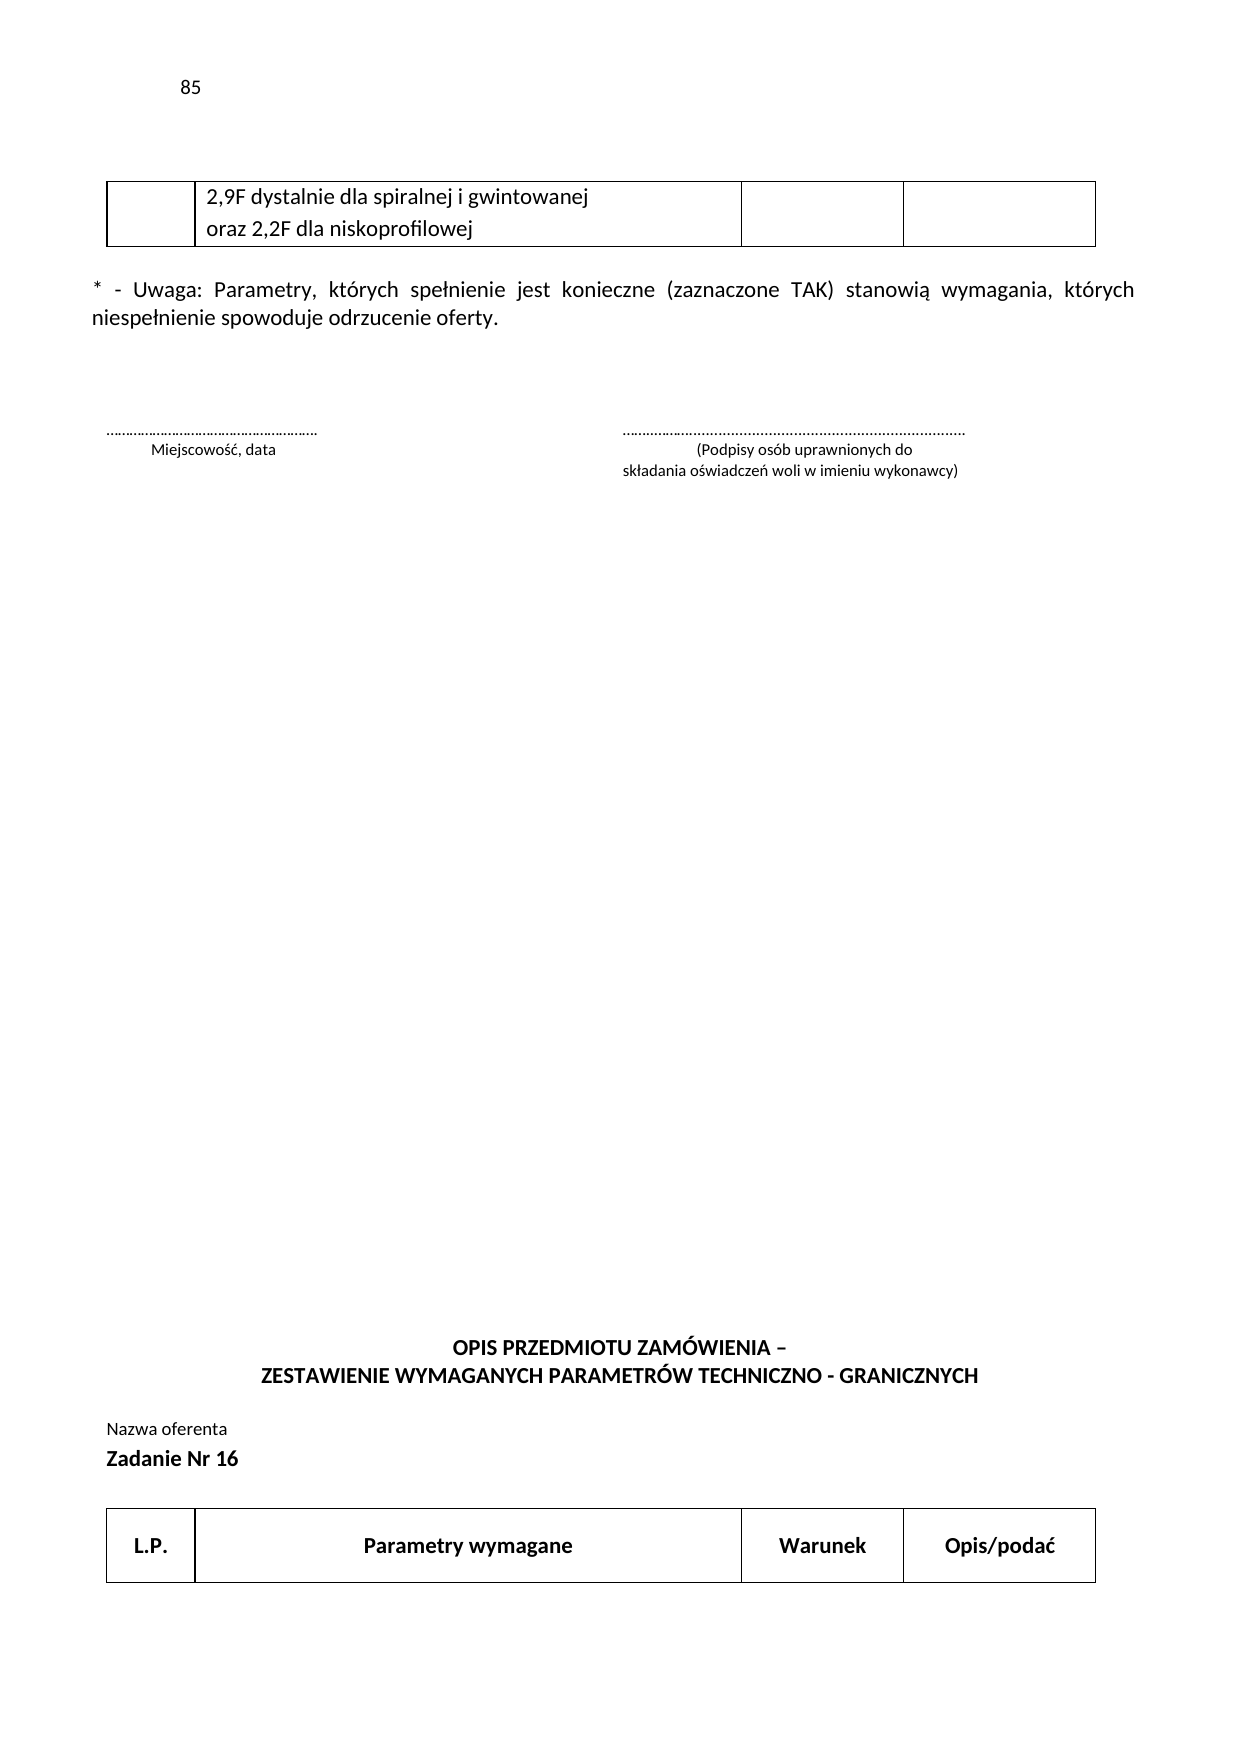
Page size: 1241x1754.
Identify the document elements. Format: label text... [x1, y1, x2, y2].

text Miejscowość, data (Podpisy osób uprawnionych do składania oświadczeń woli w imieniu wykonawcy) [151, 439, 1134, 480]
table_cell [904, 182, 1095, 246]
text ZESTAWIENIE WYMAGANYCH PARAMETRÓW TECHNICZNO - GRANICZNYCH [106, 1361, 1134, 1389]
text ………………………………………………. ……..……….................................................................. [106, 419, 1134, 439]
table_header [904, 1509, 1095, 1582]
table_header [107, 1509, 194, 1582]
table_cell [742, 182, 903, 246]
text OPIS PRZEDMIOTU ZAMÓWIENIA – [106, 1333, 1134, 1361]
text Zadanie Nr 16 [106, 1444, 1134, 1472]
text * - Uwaga: Parametry, których spełnienie jest konieczne (zaznaczone TAK) stanowią wymagania, których niespełnienie spowoduje odrzucenie oferty. [92, 275, 1137, 331]
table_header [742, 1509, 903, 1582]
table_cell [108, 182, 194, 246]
text Nazwa oferenta [106, 1417, 1056, 1440]
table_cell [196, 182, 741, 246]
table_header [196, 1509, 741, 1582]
